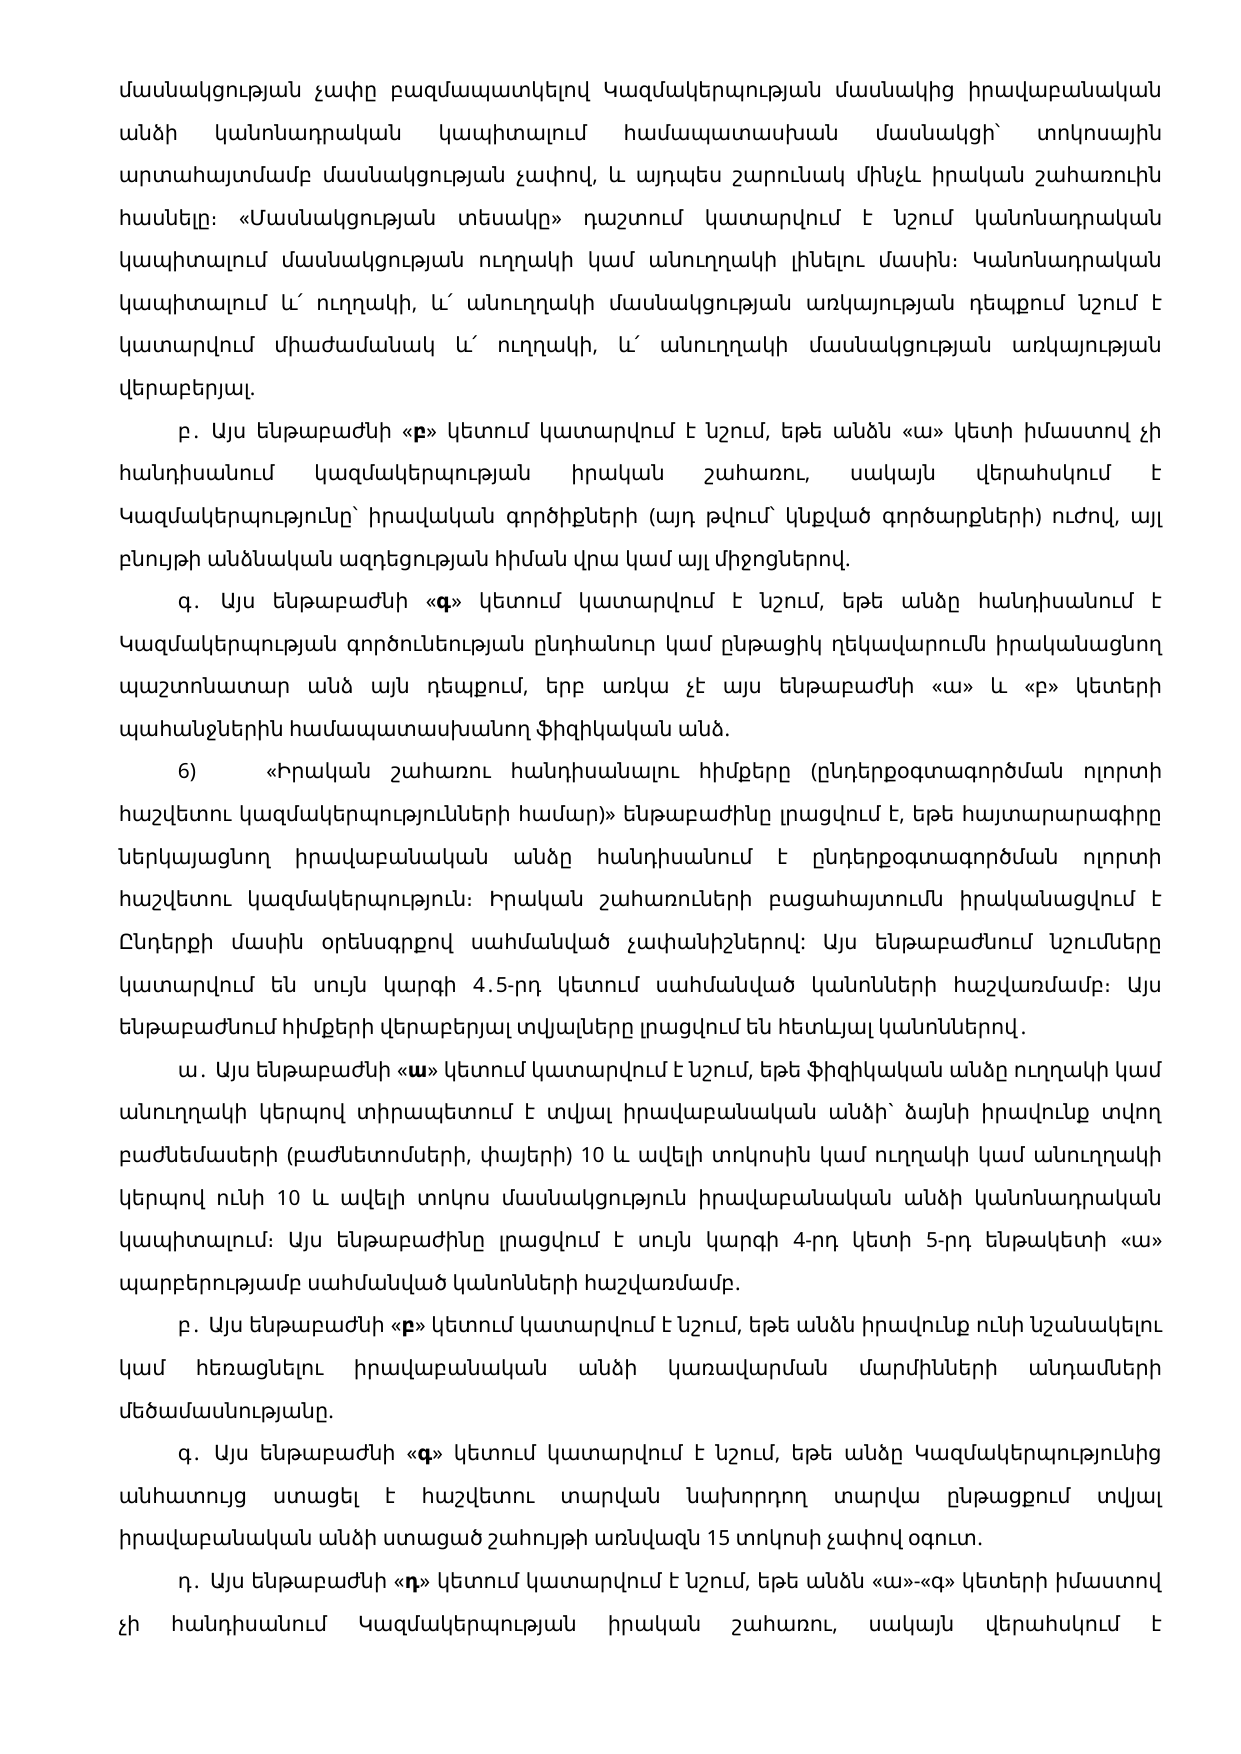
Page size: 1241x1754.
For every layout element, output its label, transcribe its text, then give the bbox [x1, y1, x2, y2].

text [118, 75, 1162, 402]
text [118, 1566, 1162, 1637]
text ա․ Այս ենթաբաժնի «ա» կետում կատարվում է նշում, եթե ֆիզիկական անձը ուղղակի կամ անուղղակի կերպով տիրապետում է տվյալ իրավաբանական անձի` ձայնի իրավունք տվող բաժնեմասերի (բաժնետոմսերի, փայերի) 10 և ավելի տոկոսին կամ ուղղակի կամ անուղղակի կերպով ունի 10 և ավելի տոկոս մասնակցություն իրավաբանական անձի կանոնադրական կապիտալում։ Այս ենթաբաժինը լրացվում է սույն կարգի 4-րդ կետի 5-րդ ենթակետի «ա» պարբերությամբ սահմանված կանոնների հաշվառմամբ. [118, 1055, 1162, 1296]
text բ․ Այս ենթաբաժնի «բ» կետում կատարվում է նշում, եթե անձն իրավունք ունի նշանակելու կամ հեռացնելու իրավաբանական անձի կառավարման մարմինների անդամների մեծամասնությանը. [118, 1311, 1162, 1424]
text գ․ Այս ենթաբաժնի «գ» կետում կատարվում է նշում, եթե անձը հանդիսանում է Կազմակերպության գործունեության ընդհանուր կամ ընթացիկ ղեկավարումն իրականացնող պաշտոնատար անձ այն դեպքում, երբ առկա չէ այս ենթաբաժնի «ա» և «բ» կետերի պահանջներին համապատասխանող ֆիզիկական անձ. [118, 586, 1162, 742]
list «Իրական շահառու հանդիսանալու հիմքերը (ընդերքօգտագործման ոլորտի հաշվետու կազմակերպությունների համար)» ենթաբաժինը լրացվում է, եթե հայտարարագիրը ներկայացնող իրավաբանական անձը հանդիսանում է ընդերքօգտագործման ոլորտի հաշվետու կազմակերպություն։ Իրական շահառուների բացահայտումն իրականացվում է Ընդերքի մասին օրենսգրքով սահմանված չափանիշներով: Այս ենթաբաժնում նշումները կատարվում են սույն կարգի 4․5-րդ կետում սահմանված կանոնների հաշվառմամբ։ Այս ենթաբաժնում հիմքերի վերաբերյալ տվյալները լրացվում են հետևյալ կանոններով․ [118, 757, 1162, 1041]
text գ․ Այս ենթաբաժնի «գ» կետում կատարվում է նշում, եթե անձը Կազմակերպությունից անհատույց ստացել է հաշվետու տարվան նախորդող տարվա ընթացքում տվյալ իրավաբանական անձի ստացած շահույթի առնվազն 15 տոկոսի չափով օգուտ. [118, 1438, 1162, 1552]
text բ․ Այս ենթաբաժնի «բ» կետում կատարվում է նշում, եթե անձն «ա» կետի իմաստով չի հանդիսանում կազմակերպության իրական շահառու, սակայն վերահսկում է Կազմակերպությունը՝ իրավական գործիքների (այդ թվում՝ կնքված գործարքների) ուժով, այլ բնույթի անձնական ազդեցության հիման վրա կամ այլ միջոցներով. [118, 416, 1162, 572]
